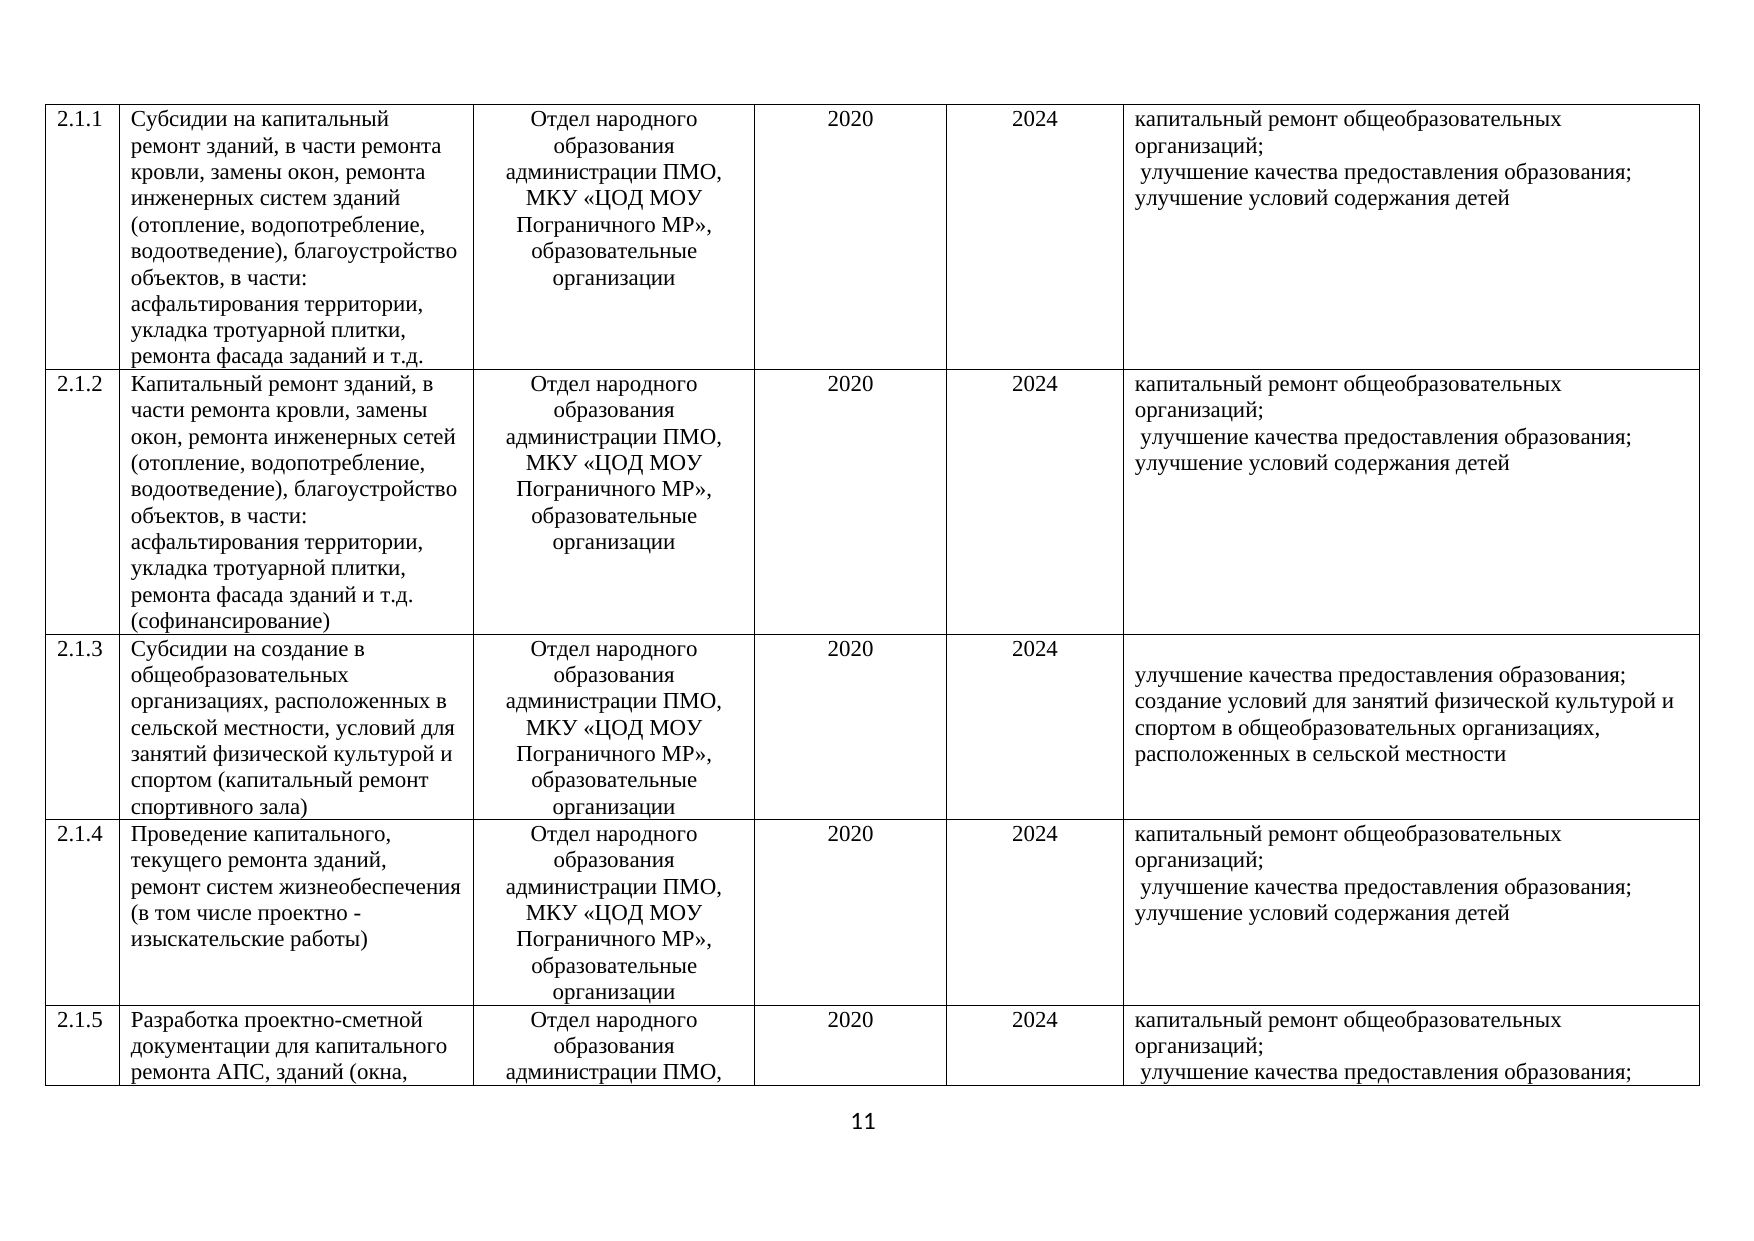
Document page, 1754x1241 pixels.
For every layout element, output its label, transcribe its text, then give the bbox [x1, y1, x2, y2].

table_cell Отдел народного образования администрации ПМО, МКУ «ЦОД МОУ Пограничного МР», образовательные организации [474, 820, 754, 1004]
table_cell 2.1.5 [46, 1006, 119, 1085]
table_cell капитальный ремонт общеобразовательных организаций; улучшение качества предоставления образования; улучшение условий содержания детей [1124, 820, 1699, 1004]
table_cell Субсидии на создание в общеобразовательных организациях, расположенных в сельской местности, условий для занятий физической культурой и спортом (капитальный ремонт спортивного зала) [120, 635, 473, 819]
table_cell 2.1.2 [46, 370, 119, 633]
table_cell 2.1.3 [46, 635, 119, 819]
table_cell Субсидии на капитальный ремонт зданий, в части ремонта кровли, замены окон, ремонта инженерных систем зданий (отопление, водопотребление, водоотведение), благоустройство объектов, в части: асфальтирования территории, укладка тротуарной плитки, ремонта фасада заданий и т.д. [120, 105, 473, 369]
table_cell Отдел народного образования администрации ПМО, МКУ «ЦОД МОУ Пограничного МР», образовательные организации [474, 635, 754, 819]
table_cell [474, 105, 754, 369]
table_cell 2020 [755, 635, 946, 819]
table_cell 2024 [947, 1006, 1123, 1085]
table_cell 2.1.4 [46, 820, 119, 1004]
table_cell 2024 [947, 105, 1123, 369]
table_cell капитальный ремонт общеобразовательных организаций; улучшение качества предоставления образования; улучшение условий содержания детей [1124, 370, 1699, 633]
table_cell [1124, 1006, 1699, 1085]
table_cell Капитальный ремонт зданий, в части ремонта кровли, замены окон, ремонта инженерных сетей (отопление, водопотребление, водоотведение), благоустройство объектов, в части: асфальтирования территории, укладка тротуарной плитки, ремонта фасада зданий и т.д. (софинансирование) [120, 370, 473, 633]
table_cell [474, 1006, 754, 1085]
table_cell 2020 [755, 1006, 946, 1085]
table_cell Проведение капитального, текущего ремонта зданий, ремонт систем жизнеобеспечения (в том числе проектно - изыскательские работы) [120, 820, 473, 1004]
table_cell 2.1.1 [46, 105, 119, 369]
table_cell 2020 [755, 820, 946, 1004]
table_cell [120, 1006, 473, 1085]
table_cell 2020 [755, 370, 946, 633]
table_cell 2020 [755, 105, 946, 369]
table_cell улучшение качества предоставления образования; создание условий для занятий физической культурой и спортом в общеобразовательных организациях, расположенных в сельской местности [1124, 635, 1699, 819]
table_cell капитальный ремонт общеобразовательных организаций; улучшение качества предоставления образования; улучшение условий содержания детей [1124, 105, 1699, 369]
table_cell 2024 [947, 370, 1123, 633]
table_cell 2024 [947, 635, 1123, 819]
table_cell 2024 [947, 820, 1123, 1004]
table_cell Отдел народного образования администрации ПМО, МКУ «ЦОД МОУ Пограничного МР», образовательные организации [474, 370, 754, 633]
